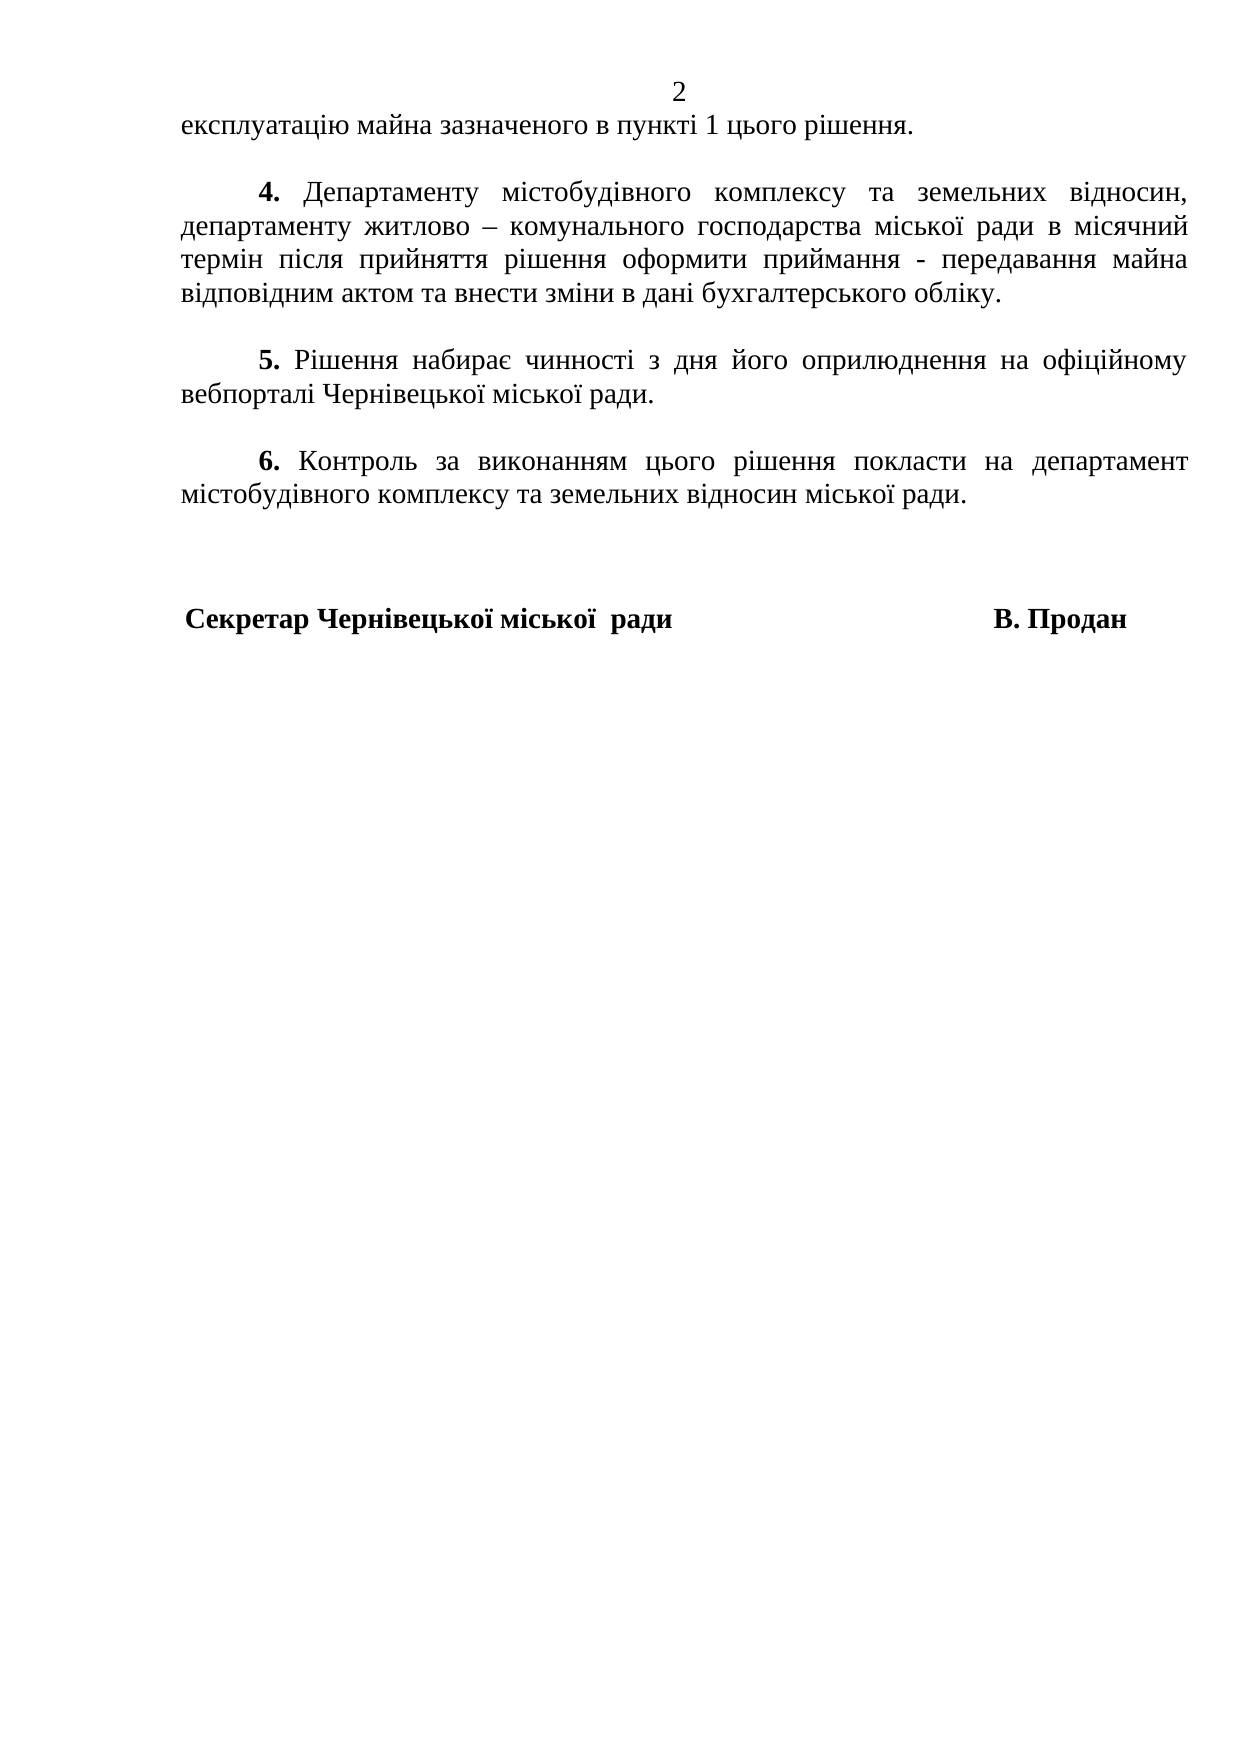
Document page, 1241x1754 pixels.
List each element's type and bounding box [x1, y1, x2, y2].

table_header [173, 108, 1188, 634]
